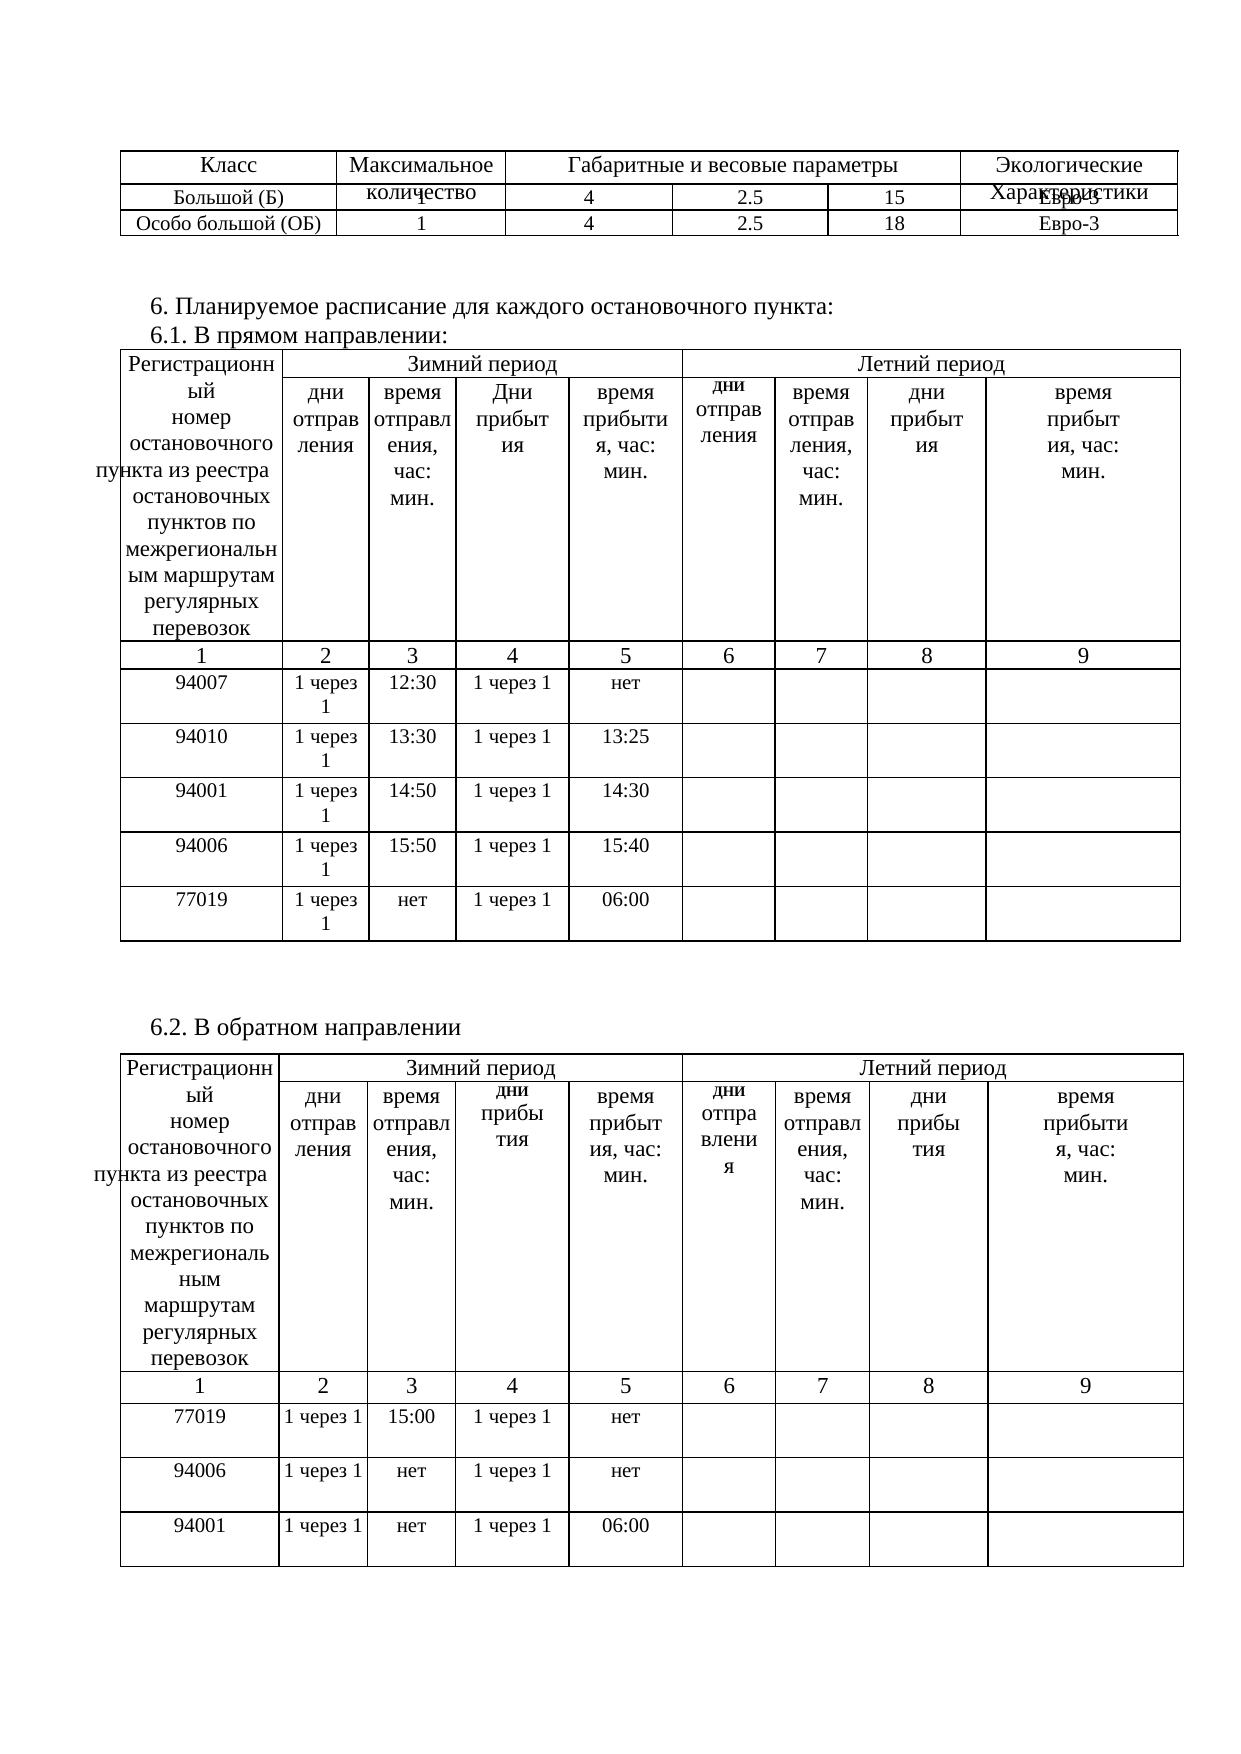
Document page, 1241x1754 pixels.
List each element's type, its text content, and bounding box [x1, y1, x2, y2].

table_cell [776, 1404, 869, 1457]
table_cell 5 [570, 642, 682, 668]
table_cell 1 через 1 [457, 833, 568, 886]
table_cell нет [570, 670, 682, 722]
table_cell [987, 833, 1180, 886]
table_cell 3 [370, 642, 455, 668]
text 6.1. В прямом направлении: [150, 320, 1090, 349]
table_cell 1 через 1 [280, 1513, 367, 1566]
table_cell 5 [570, 1372, 682, 1402]
table_cell 4 [456, 1372, 568, 1402]
table_cell [987, 778, 1180, 831]
table_cell 06:00 [570, 887, 682, 940]
table_cell 9 [989, 1372, 1183, 1402]
table_cell 2.5 [673, 211, 827, 234]
table_cell 3 [368, 1372, 455, 1402]
table_cell [868, 724, 985, 777]
table_cell 4 [457, 642, 568, 668]
table_cell Евро-3 [961, 211, 1177, 234]
table_cell 2.5 [673, 185, 827, 209]
table_cell [868, 887, 985, 940]
table_cell [683, 833, 774, 886]
table_cell [683, 1458, 775, 1511]
table_cell [987, 670, 1180, 722]
table_cell 1 через 1 [280, 1404, 367, 1457]
table_cell 12:30 [370, 670, 455, 722]
table_cell 06:00 [570, 1513, 682, 1566]
table_cell [683, 778, 774, 831]
table_cell [987, 887, 1180, 940]
table_cell [776, 833, 867, 886]
table_cell [683, 887, 774, 940]
table_cell [776, 778, 867, 831]
table_cell [683, 1404, 775, 1457]
table_cell 4 [506, 211, 672, 234]
table_cell 1 через 1 [283, 724, 368, 777]
table_cell время отправ ления, час: мин. [776, 378, 867, 640]
table_cell 15:40 [570, 833, 682, 886]
table_cell 1 через 1 [457, 887, 568, 940]
table_cell 2 [283, 642, 368, 668]
table_cell [868, 833, 985, 886]
table_cell время отправл ения, час: мин. [370, 378, 455, 640]
table_cell ДНИ прибы тия [456, 1082, 568, 1371]
table_cell 1 [337, 185, 505, 209]
table_cell [683, 670, 774, 722]
table_cell 94010 [121, 724, 282, 777]
table_cell [870, 1458, 987, 1511]
table_cell нет [570, 1458, 682, 1511]
table_cell 94001 [121, 1513, 278, 1566]
table_cell время прибыт ия, час: мин. [570, 1082, 682, 1371]
table_cell 8 [870, 1372, 987, 1402]
table_cell дни отправ ления [283, 378, 368, 640]
table_cell 94001 [121, 778, 282, 831]
text 6.2. В обратном направлении [150, 1012, 1090, 1040]
table_cell 13:25 [570, 724, 682, 777]
table_cell дни прибыт ия [868, 378, 985, 640]
table_cell 1 через 1 [283, 778, 368, 831]
table_cell 1 через 1 [283, 887, 368, 940]
table_header Зимний период [280, 1055, 682, 1081]
table_cell [870, 1404, 987, 1457]
table_cell [776, 724, 867, 777]
table_cell [776, 1458, 869, 1511]
table_cell 94006 [121, 1458, 278, 1511]
table_cell [870, 1513, 987, 1566]
table_cell время прибыт ия, час: мин. [987, 378, 1180, 640]
table_cell 1 через 1 [457, 724, 568, 777]
table_header Класс [121, 152, 336, 183]
table_cell время прибыти я, час: мин. [570, 378, 682, 640]
table_cell Большой (Б) [121, 185, 336, 209]
table_cell [868, 778, 985, 831]
table_cell 1 через 1 [456, 1458, 568, 1511]
table_cell 1 через 1 [280, 1458, 367, 1511]
table_header Летний период [683, 1055, 1183, 1081]
table_cell 7 [776, 642, 867, 668]
table_cell 15 [829, 185, 960, 209]
table_cell [776, 670, 867, 722]
table_cell нет [570, 1404, 682, 1457]
table_header Габаритные и весовые параметры [506, 152, 960, 183]
table_cell 77019 [121, 1404, 278, 1457]
table_cell [683, 724, 774, 777]
table_cell 6 [683, 1372, 775, 1402]
table_cell 1 через 1 [457, 670, 568, 722]
table_cell дни отправ ления [280, 1082, 367, 1371]
table_header Максимальное количество [337, 152, 505, 183]
table_cell Особо большой (ОБ) [121, 211, 336, 234]
table_cell Евро-3 [961, 185, 1177, 209]
table_cell 1 [121, 1372, 278, 1402]
table_cell 94006 [121, 833, 282, 886]
table_cell время прибыти я, час: мин. [989, 1082, 1183, 1371]
table_cell ДНИ отпра влени я [683, 1082, 775, 1371]
table_cell [776, 1513, 869, 1566]
table_cell [989, 1513, 1183, 1566]
table_cell 7 [776, 1372, 869, 1402]
table_header Экологические Характеристики [961, 152, 1177, 183]
table_cell 1 через 1 [283, 833, 368, 886]
table_cell Дни прибыт ия [457, 378, 568, 640]
text 6. Планируемое расписание для каждого остановочного пункта: [150, 291, 1090, 320]
table_cell 8 [868, 642, 985, 668]
table_cell 1 [121, 642, 282, 668]
table_cell время отправл ения, час: мин. [776, 1082, 869, 1371]
table_cell 4 [506, 185, 672, 209]
table_cell [868, 670, 985, 722]
table_cell 14:50 [370, 778, 455, 831]
table_cell 9 [987, 642, 1180, 668]
table_cell 13:30 [370, 724, 455, 777]
table_cell нет [370, 887, 455, 940]
table_cell 1 через 1 [457, 778, 568, 831]
table_cell [989, 1404, 1183, 1457]
table_header Зимний период [283, 350, 682, 377]
table_cell 18 [829, 211, 960, 234]
table_cell 94007 [121, 670, 282, 722]
table_header Летний период [683, 350, 1180, 377]
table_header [121, 1055, 278, 1371]
table_cell 1 через 1 [456, 1404, 568, 1457]
table_cell 77019 [121, 887, 282, 940]
table_cell нет [368, 1458, 455, 1511]
table_cell 15:00 [368, 1404, 455, 1457]
table_header Регистрационный номер остановочного пункта из реестра остановочных пунктов по межрегиональным маршрутам регулярных перевозок [121, 350, 282, 640]
table_cell [989, 1458, 1183, 1511]
table_cell 14:30 [570, 778, 682, 831]
table_cell 2 [280, 1372, 367, 1402]
table_cell 1 через 1 [283, 670, 368, 722]
table_cell 6 [683, 642, 774, 668]
table_cell дни прибы тия [870, 1082, 987, 1371]
table_cell нет [368, 1513, 455, 1566]
table_cell ДНИ отправ ления [683, 378, 774, 640]
table_cell [776, 887, 867, 940]
table_cell 15:50 [370, 833, 455, 886]
table_cell [987, 724, 1180, 777]
table_cell время отправл ения, час: мин. [368, 1082, 455, 1371]
table_cell 1 [337, 211, 505, 234]
table_cell 1 через 1 [456, 1513, 568, 1566]
table_cell [683, 1513, 775, 1566]
